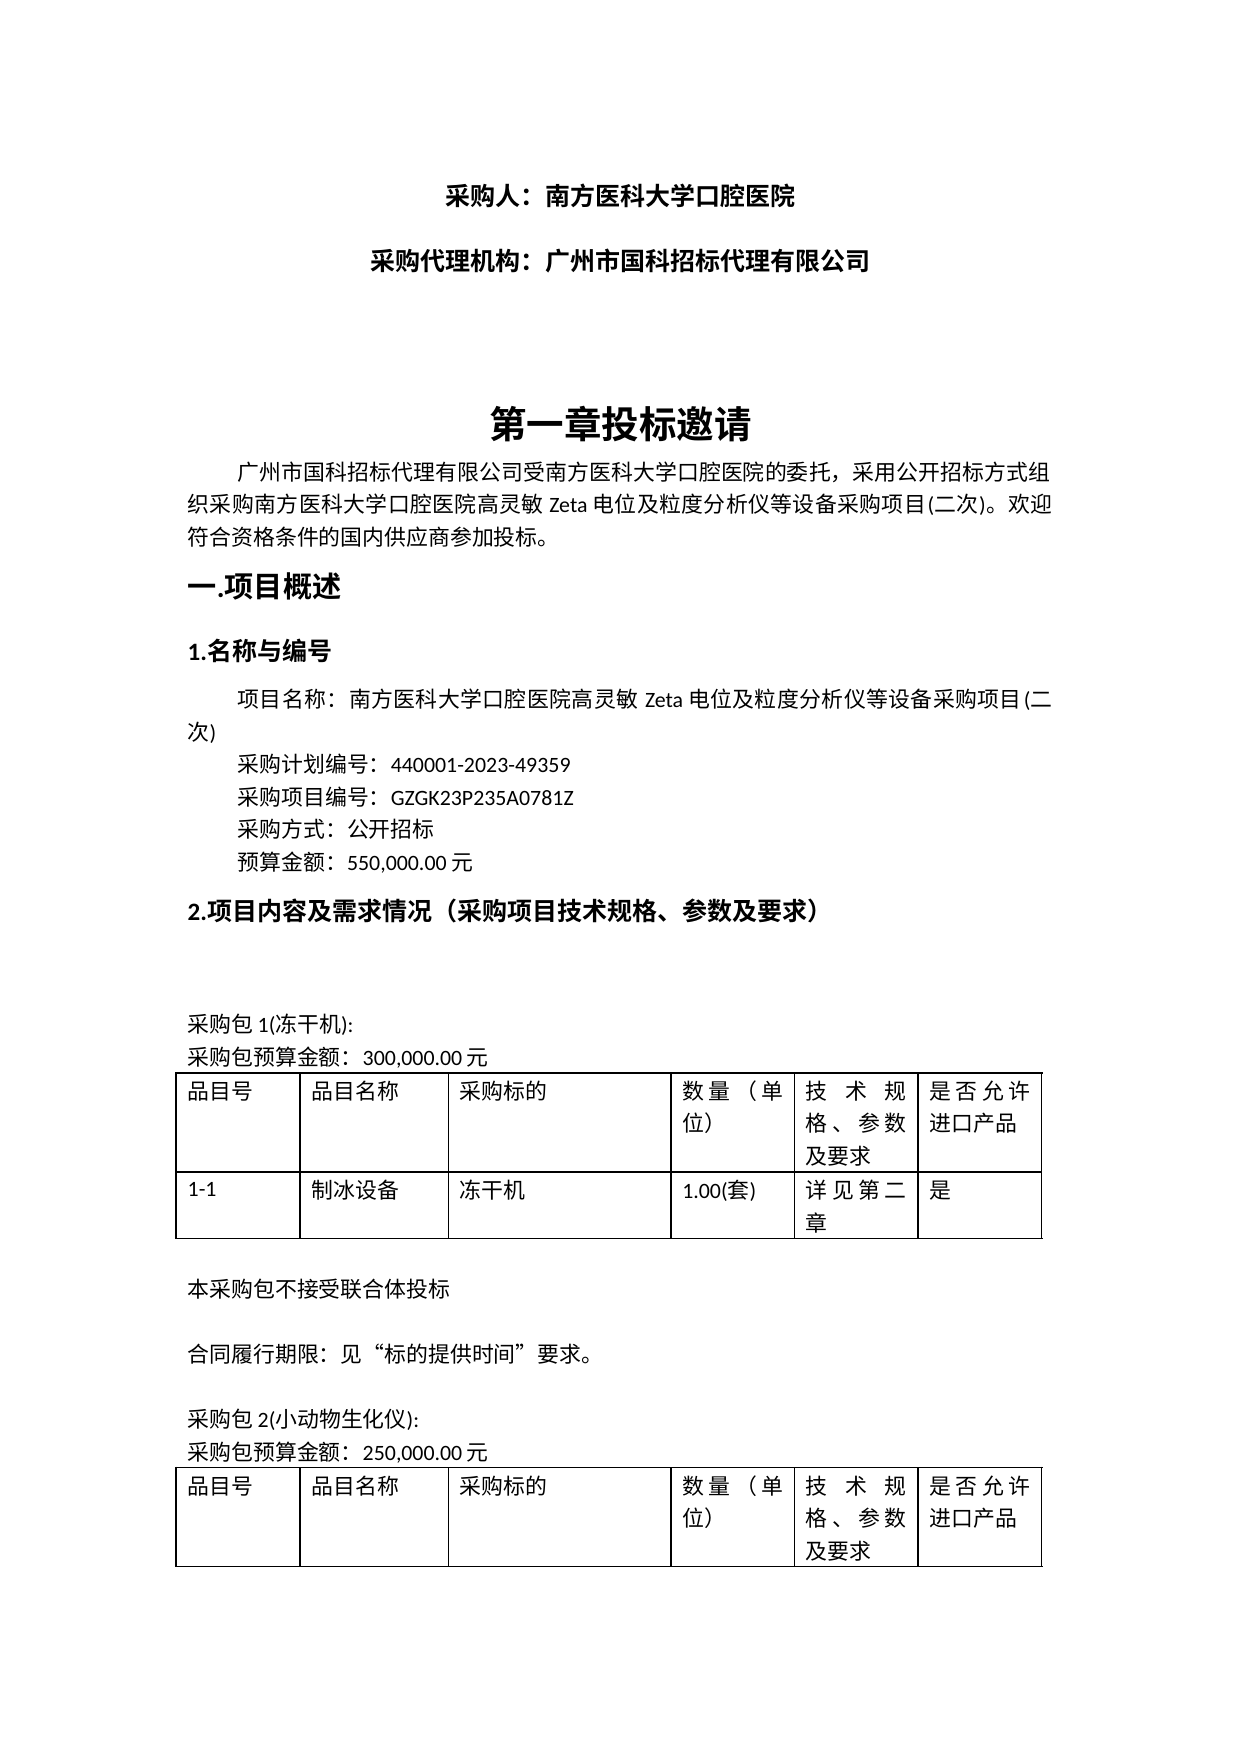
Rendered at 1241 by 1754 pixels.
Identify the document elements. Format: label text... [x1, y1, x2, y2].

text 采购计划编号：440001-2023-49359 [187, 747, 1053, 779]
text 一.项目概述 [187, 552, 1053, 617]
text 1.名称与编号 [187, 617, 1053, 682]
table_cell 制冰设备 [301, 1173, 448, 1238]
table_cell 1-1 [177, 1173, 299, 1238]
table_cell 是 [919, 1173, 1041, 1238]
table_cell 详见第二章 [795, 1173, 917, 1238]
text 广州市国科招标代理有限公司受南方医科大学口腔医院的委托，采用公开招标方式组织采购南方医科大学口腔医院高灵敏Zeta电位及粒度分析仪等设备采购项目(二次)。欢迎符合资格条件的国内供应商参加投标。 [187, 454, 1053, 552]
table_header 采购标的 [449, 1074, 670, 1171]
text 采购项目编号：GZGK23P235A0781Z [187, 779, 1053, 812]
table_header 技术规格、参数及要求 [795, 1074, 917, 1171]
text 预算金额：550,000.00元 [187, 844, 1053, 877]
table_cell 1.00(套) [672, 1173, 794, 1238]
table_header 品目号 [177, 1074, 299, 1171]
text 2.项目内容及需求情况（采购项目技术规格、参数及要求） [187, 877, 1053, 942]
table_header 品目号 [177, 1468, 299, 1566]
text 采购包1(冻干机): [187, 1007, 1053, 1039]
text 项目名称：南方医科大学口腔医院高灵敏Zeta电位及粒度分析仪等设备采购项目(二次) [187, 682, 1053, 747]
table_header 是否允许进口产品 [919, 1468, 1041, 1566]
text 本采购包不接受联合体投标 [187, 1272, 1053, 1304]
text 采购代理机构：广州市国科招标代理有限公司 [187, 227, 1053, 292]
text 采购包2(小动物生化仪): [187, 1402, 1053, 1434]
text 第一章投标邀请 [187, 389, 1053, 454]
table_header 数量（单位） [672, 1468, 794, 1566]
text 采购包预算金额：250,000.00元 [187, 1434, 1053, 1467]
table_header 数量（单位） [672, 1074, 794, 1171]
text 合同履行期限：见“标的提供时间”要求。 [187, 1337, 1053, 1369]
table_header 是否允许进口产品 [919, 1074, 1041, 1171]
table_header 采购标的 [449, 1468, 670, 1566]
text 采购包预算金额：300,000.00元 [187, 1039, 1053, 1072]
text 采购人：南方医科大学口腔医院 [187, 162, 1053, 227]
table_cell 冻干机 [449, 1173, 670, 1238]
table_header 技术规格、参数及要求 [795, 1468, 917, 1566]
text 采购方式：公开招标 [187, 812, 1053, 844]
table_header 品目名称 [301, 1074, 448, 1171]
table_header 品目名称 [301, 1468, 448, 1566]
